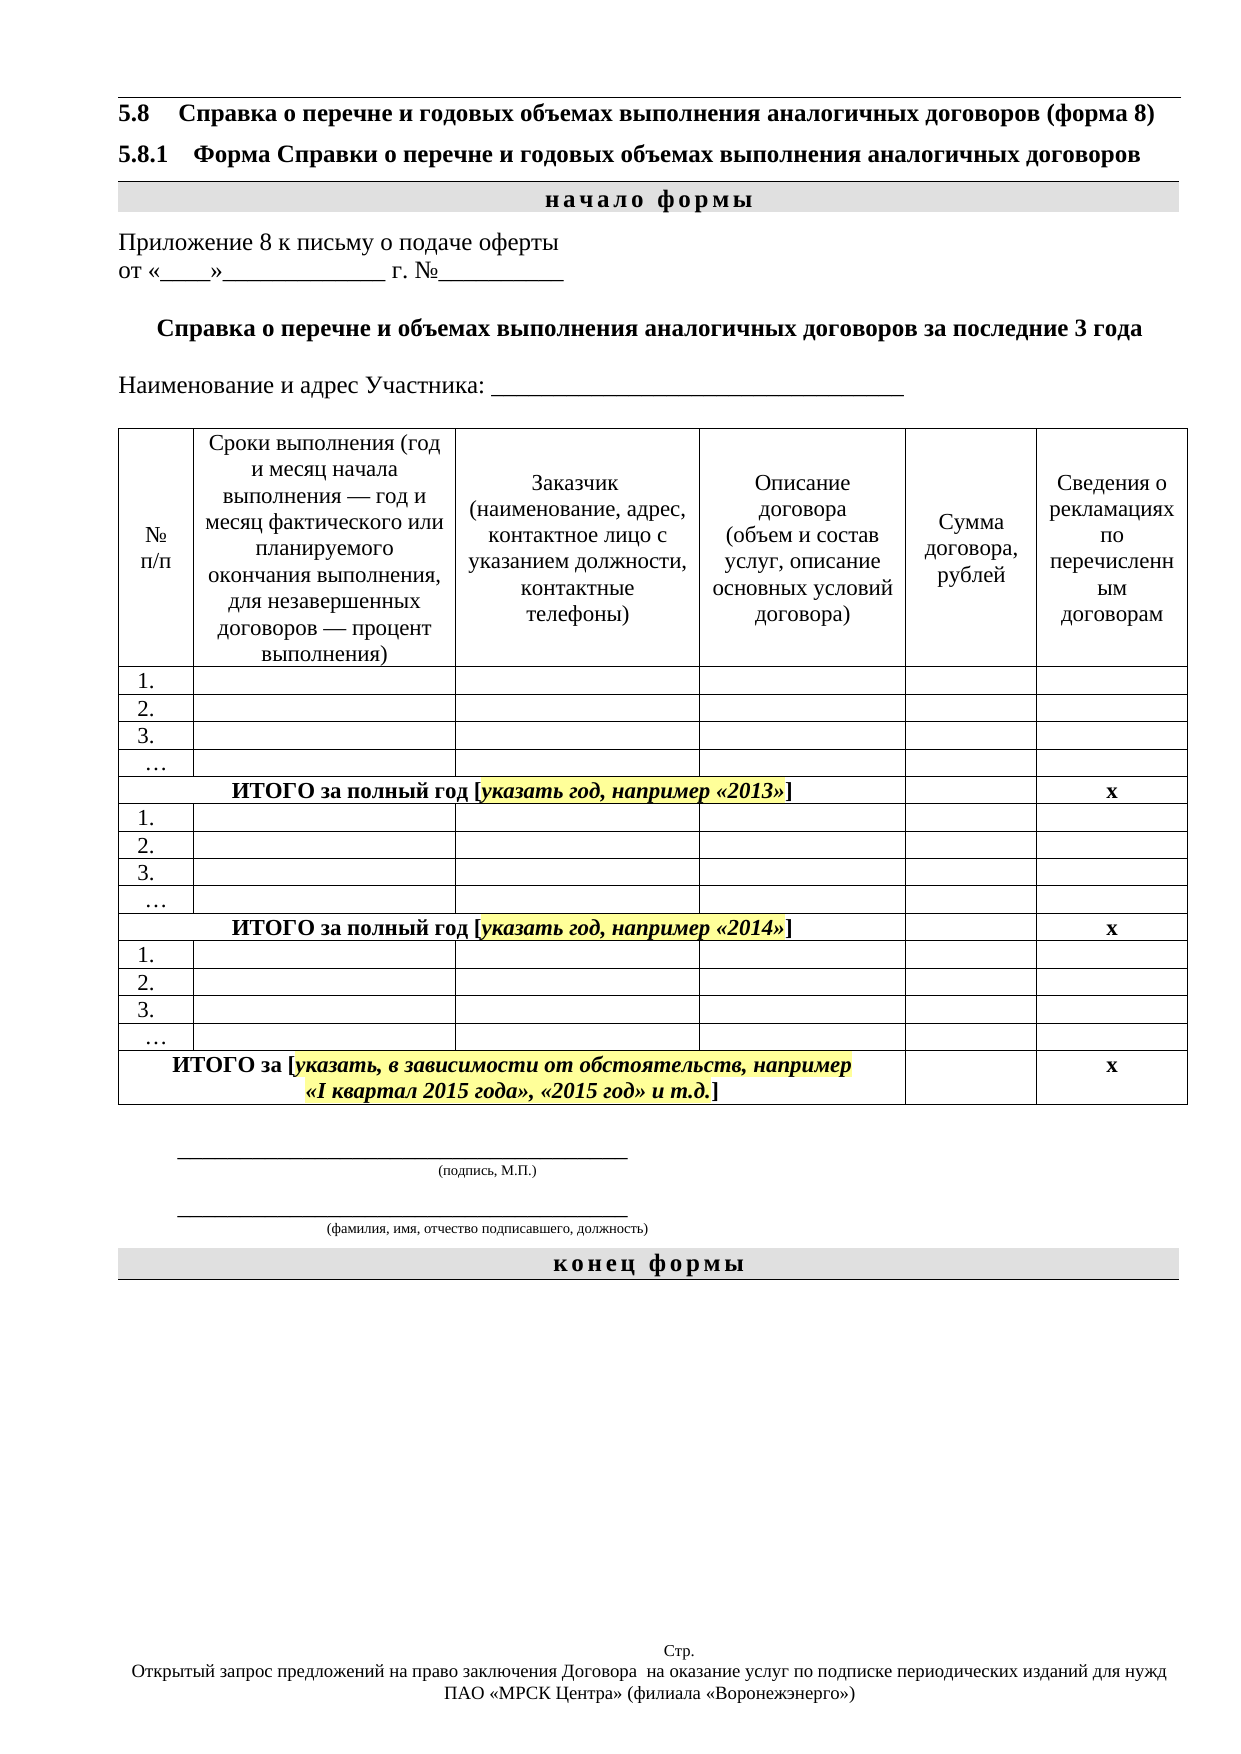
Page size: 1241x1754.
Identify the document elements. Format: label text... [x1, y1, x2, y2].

table_cell [1037, 941, 1187, 968]
table_cell [194, 941, 455, 968]
table_cell [119, 969, 193, 995]
table_cell [194, 996, 455, 1022]
table_cell [456, 941, 699, 968]
table_cell [456, 804, 699, 831]
table_cell ИТОГО за полный год [указать год, например «2014»] [119, 914, 481, 940]
table_cell [194, 667, 455, 694]
text Наименование и адрес Участника: _________________________________ [118, 371, 1181, 399]
table_cell [119, 667, 193, 694]
table_cell [194, 859, 455, 885]
table_header Сроки выполнения (год и месяц начала выполнения — год и месяц фактического или планируемого окончания выполнения, для незавершенных договоров — процент выполнения) [194, 429, 455, 666]
table_cell [700, 750, 905, 776]
table_cell [700, 969, 905, 995]
table_cell … [119, 1024, 193, 1050]
table_cell [700, 832, 905, 858]
table_cell [906, 996, 1036, 1022]
table_cell [194, 722, 455, 748]
text ____________________________________ [118, 1133, 1181, 1162]
table_cell [456, 886, 699, 913]
table_cell [119, 722, 193, 748]
table_header № п/п [119, 429, 193, 666]
table_cell [1037, 886, 1187, 913]
table_header Сумма договора, рублей [906, 429, 1036, 666]
table_cell [194, 886, 455, 913]
table_cell [194, 750, 455, 776]
table_cell [906, 914, 1036, 940]
table_cell [194, 969, 455, 995]
table_cell х [1037, 914, 1187, 940]
table_cell [906, 1024, 1036, 1050]
table_cell [700, 695, 905, 721]
table_cell [456, 1024, 699, 1050]
table_cell х [1037, 1051, 1187, 1103]
table_cell [1037, 750, 1187, 776]
table_cell [700, 996, 905, 1022]
table_cell [906, 777, 1036, 803]
table_cell [1037, 969, 1187, 995]
table_header Сведения о рекламациях по перечисленным договорам [1037, 429, 1187, 666]
text Справка о перечне и объемах выполнения аналогичных договоров за последние 3 года [118, 313, 1181, 342]
table_cell [119, 941, 193, 968]
table_cell [194, 1024, 455, 1050]
subtitle Справка о перечне и годовых объемах выполнения аналогичных договоров (форма 8) [118, 98, 1181, 127]
table_cell [700, 859, 905, 885]
table_cell [906, 886, 1036, 913]
table_cell [119, 996, 193, 1022]
table_cell [906, 969, 1036, 995]
table_cell [906, 804, 1036, 831]
table_cell [906, 1051, 1036, 1103]
table_cell [456, 996, 699, 1022]
table_cell ИТОГО за полный год [указать год, например «2013»] [119, 777, 481, 803]
table_cell ИТОГО за [указать, в зависимости от обстоятельств, например «I квартал 2015 года», «2015 год» и т.д.] [711, 1051, 905, 1103]
table_cell [456, 750, 699, 776]
table_cell [1037, 667, 1187, 694]
table_cell [1037, 804, 1187, 831]
table_cell [906, 750, 1036, 776]
table_cell [700, 941, 905, 968]
table_cell [700, 722, 905, 748]
table_cell [119, 859, 193, 885]
table_cell [456, 859, 699, 885]
table_cell [1037, 832, 1187, 858]
table_cell [456, 667, 699, 694]
table_cell [119, 695, 193, 721]
table_cell [1037, 722, 1187, 748]
table_cell … [119, 750, 193, 776]
text (подпись, М.П.) [118, 1162, 797, 1191]
table_cell [456, 969, 699, 995]
table_cell ИТОГО за [указать, в зависимости от обстоятельств, например «I квартал 2015 года», «2015 год» и т.д.] [119, 1051, 305, 1103]
table_cell … [119, 886, 193, 913]
text начало формы [118, 182, 1179, 212]
table_cell [906, 722, 1036, 748]
subtitle Форма Справки о перечне и годовых объемах выполнения аналогичных договоров [118, 139, 1181, 168]
table_cell ИТОГО за полный год [указать год, например «2014»] [785, 914, 905, 940]
text Приложение 8 к письму о подаче оферты от «____»_____________ г. №__________ [118, 227, 1181, 284]
table_cell [906, 941, 1036, 968]
table_cell [1037, 859, 1187, 885]
table_cell [119, 804, 193, 831]
text ____________________________________ [118, 1191, 1181, 1219]
table_header Описание договора (объем и состав услуг, описание основных условий договора) [700, 429, 905, 666]
table_cell [1037, 1024, 1187, 1050]
table_cell [906, 859, 1036, 885]
table_cell х [1037, 777, 1187, 803]
table_cell [906, 667, 1036, 694]
table_cell [456, 695, 699, 721]
table_cell [1037, 695, 1187, 721]
table_cell [906, 832, 1036, 858]
table_cell [119, 832, 193, 858]
table_cell [906, 695, 1036, 721]
table_cell [700, 804, 905, 831]
table_cell [194, 695, 455, 721]
table_cell [194, 832, 455, 858]
table_cell [194, 804, 455, 831]
text (фамилия, имя, отчество подписавшего, должность) [118, 1219, 797, 1248]
table_cell [700, 667, 905, 694]
table_cell [700, 1024, 905, 1050]
text конец формы [118, 1248, 1179, 1279]
table_cell ИТОГО за полный год [указать год, например «2013»] [785, 777, 905, 803]
table_cell [700, 886, 905, 913]
table_header Заказчик (наименование, адрес, контактное лицо с указанием должности, контактные телефоны) [456, 429, 699, 666]
table_cell [1037, 996, 1187, 1022]
table_cell [456, 832, 699, 858]
table_cell [456, 722, 699, 748]
